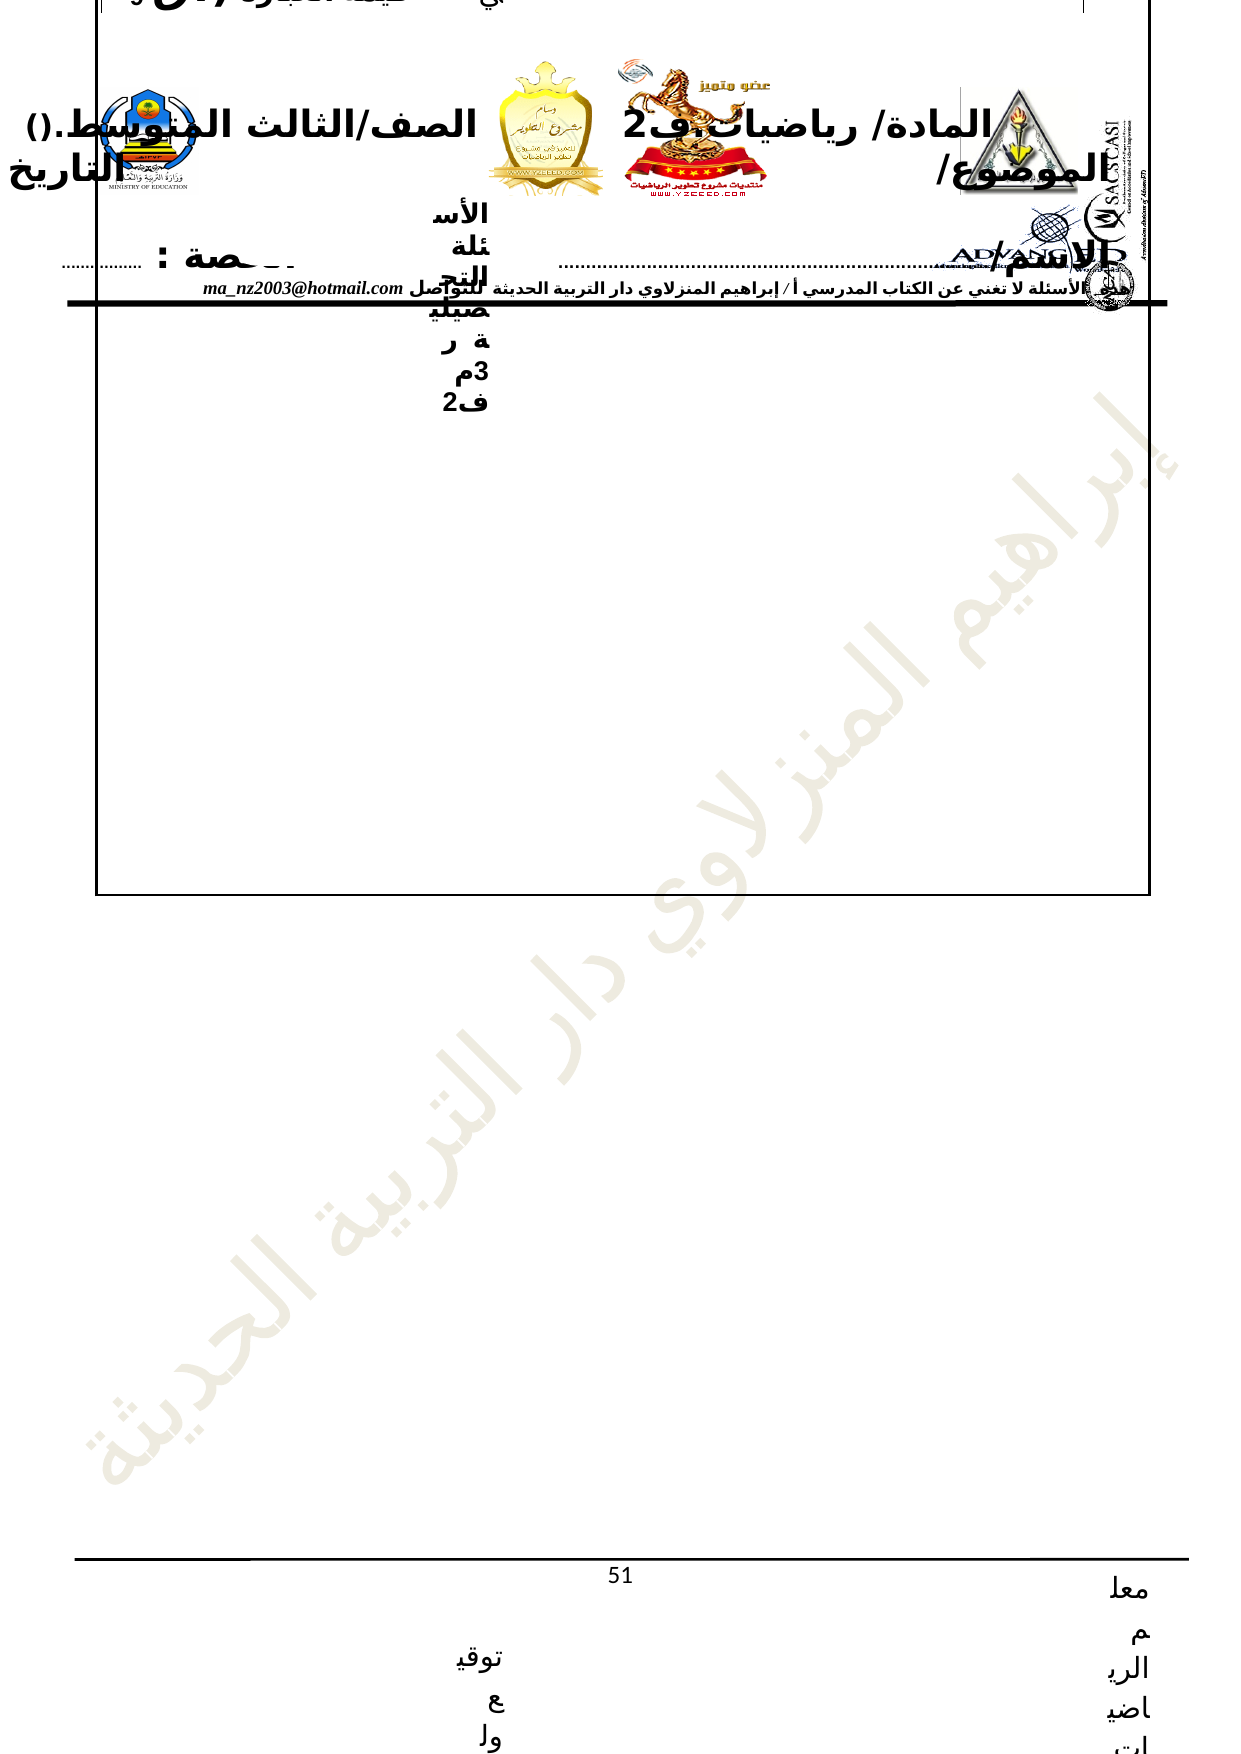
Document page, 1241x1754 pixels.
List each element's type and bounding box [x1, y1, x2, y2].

picture [960, 87, 1148, 316]
picture [1076, 254, 1080, 264]
picture [488, 60, 603, 196]
picture [616, 58, 778, 199]
picture [98, 87, 199, 195]
picture [1151, 109, 1157, 316]
